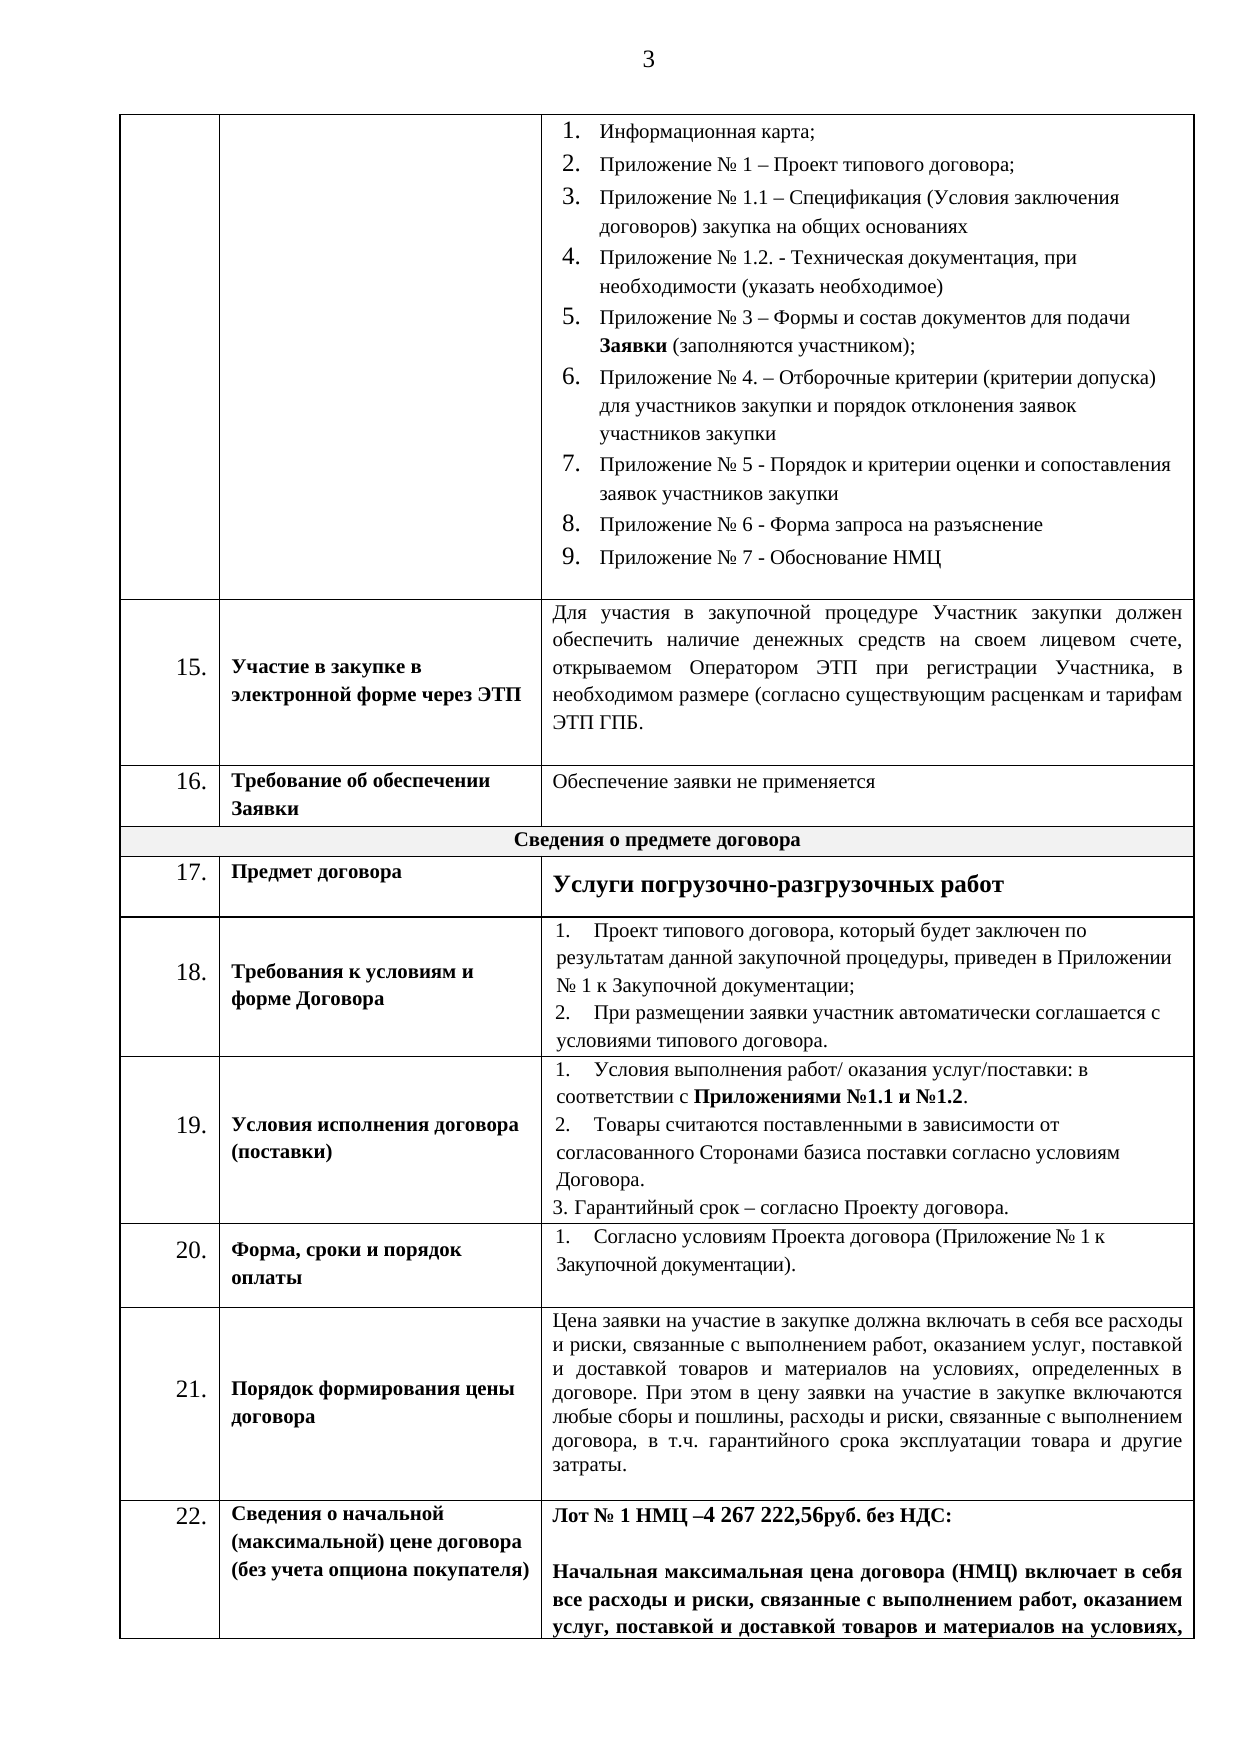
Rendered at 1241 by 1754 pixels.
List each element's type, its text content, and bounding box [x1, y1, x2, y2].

table_cell [121, 1501, 219, 1638]
table_cell [121, 918, 219, 1056]
table_cell Порядок формирования цены договора [220, 1308, 541, 1500]
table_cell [220, 1501, 541, 1638]
table_cell Условия исполнения договора (поставки) [220, 1057, 541, 1223]
table_cell [121, 115, 219, 598]
table_cell Проект типового договора, который будет заключен по результатам данной закупочной процедуры, приведен в Приложении № 1 к Закупочной документации; При размещении заявки участник автоматически соглашается с условиями типового договора. [542, 918, 1193, 1056]
table_cell Требование об обеспечении Заявки [220, 766, 541, 826]
table_cell Форма, сроки и порядок оплаты [220, 1224, 541, 1307]
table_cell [542, 1501, 1193, 1638]
table_cell [121, 1224, 219, 1307]
table_cell Участие в закупке в электронной форме через ЭТП [220, 600, 541, 765]
table_cell Предмет договора [220, 857, 541, 916]
table_cell Для участия в закупочной процедуре Участник закупки должен обеспечить наличие денежных средств на своем лицевом счете, открываемом Оператором ЭТП при регистрации Участника, в необходимом размере (согласно существующим расценкам и тарифам ЭТП ГПБ. [542, 600, 1193, 765]
table_cell [121, 600, 219, 765]
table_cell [220, 115, 541, 598]
table_cell Обеспечение заявки не применяется [542, 766, 1193, 826]
table_cell Услуги погрузочно-разгрузочных работ [542, 857, 1193, 916]
table_cell [121, 1057, 219, 1223]
table_cell Сведения о предмете договора [121, 827, 1193, 856]
table_cell Условия выполнения работ/ оказания услуг/поставки: в соответствии с Приложениями №1.1 и №1.2. Товары считаются поставленными в зависимости от согласованного Сторонами базиса поставки согласно условиям Договора. Гарантийный срок – согласно Проекту договора. [542, 1057, 1193, 1223]
table_cell [121, 1308, 219, 1500]
table_cell [121, 857, 219, 916]
table_cell [121, 766, 219, 826]
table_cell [542, 115, 1193, 598]
table_cell Требования к условиям и форме Договора [220, 918, 541, 1056]
table_cell Цена заявки на участие в закупке должна включать в себя все расходы и риски, связанные с выполнением работ, оказанием услуг, поставкой и доставкой товаров и материалов на условиях, определенных в договоре. При этом в цену заявки на участие в закупке включаются любые сборы и пошлины, расходы и риски, связанные с выполнением договора, в т.ч. гарантийного срока эксплуатации товара и другие затраты. [542, 1308, 1193, 1500]
table_cell Согласно условиям Проекта договора (Приложение № 1 к Закупочной документации). [542, 1224, 1193, 1307]
